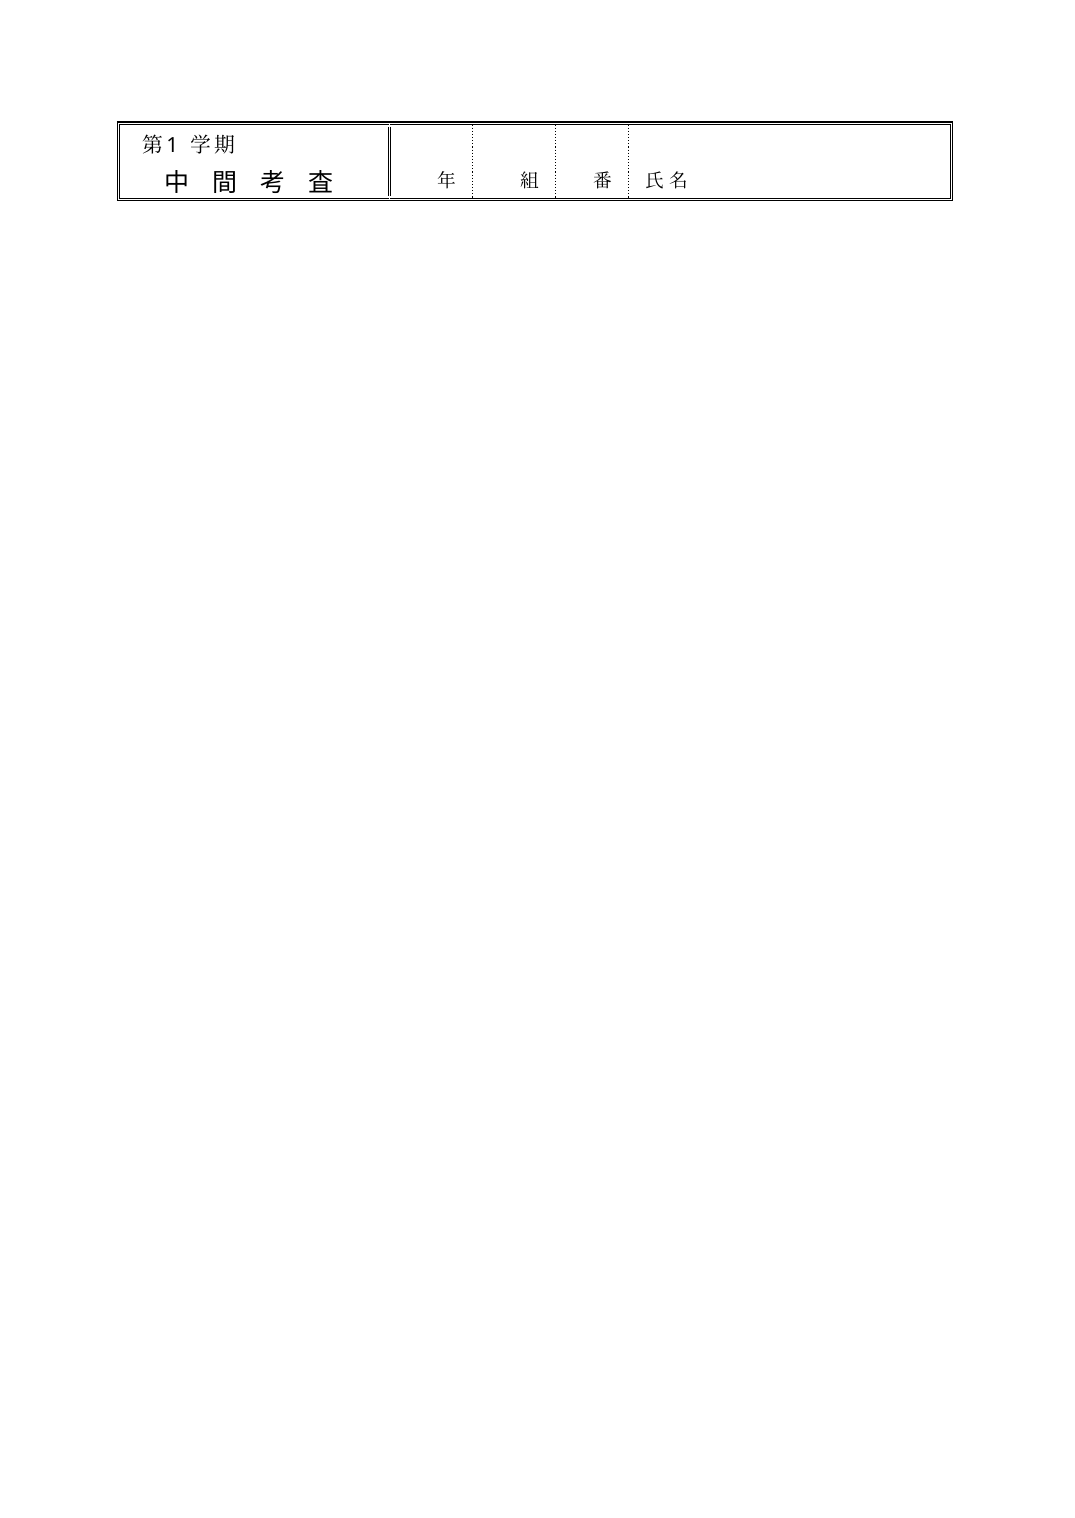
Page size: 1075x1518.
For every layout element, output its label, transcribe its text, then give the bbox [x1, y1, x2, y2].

table_header 番 [556, 125, 629, 198]
table_header 年 [389, 125, 472, 198]
table_header 氏名 [629, 125, 950, 198]
table_header 第1学期 中間考査試験問題 [120, 125, 389, 198]
table_header 組 [473, 125, 556, 198]
